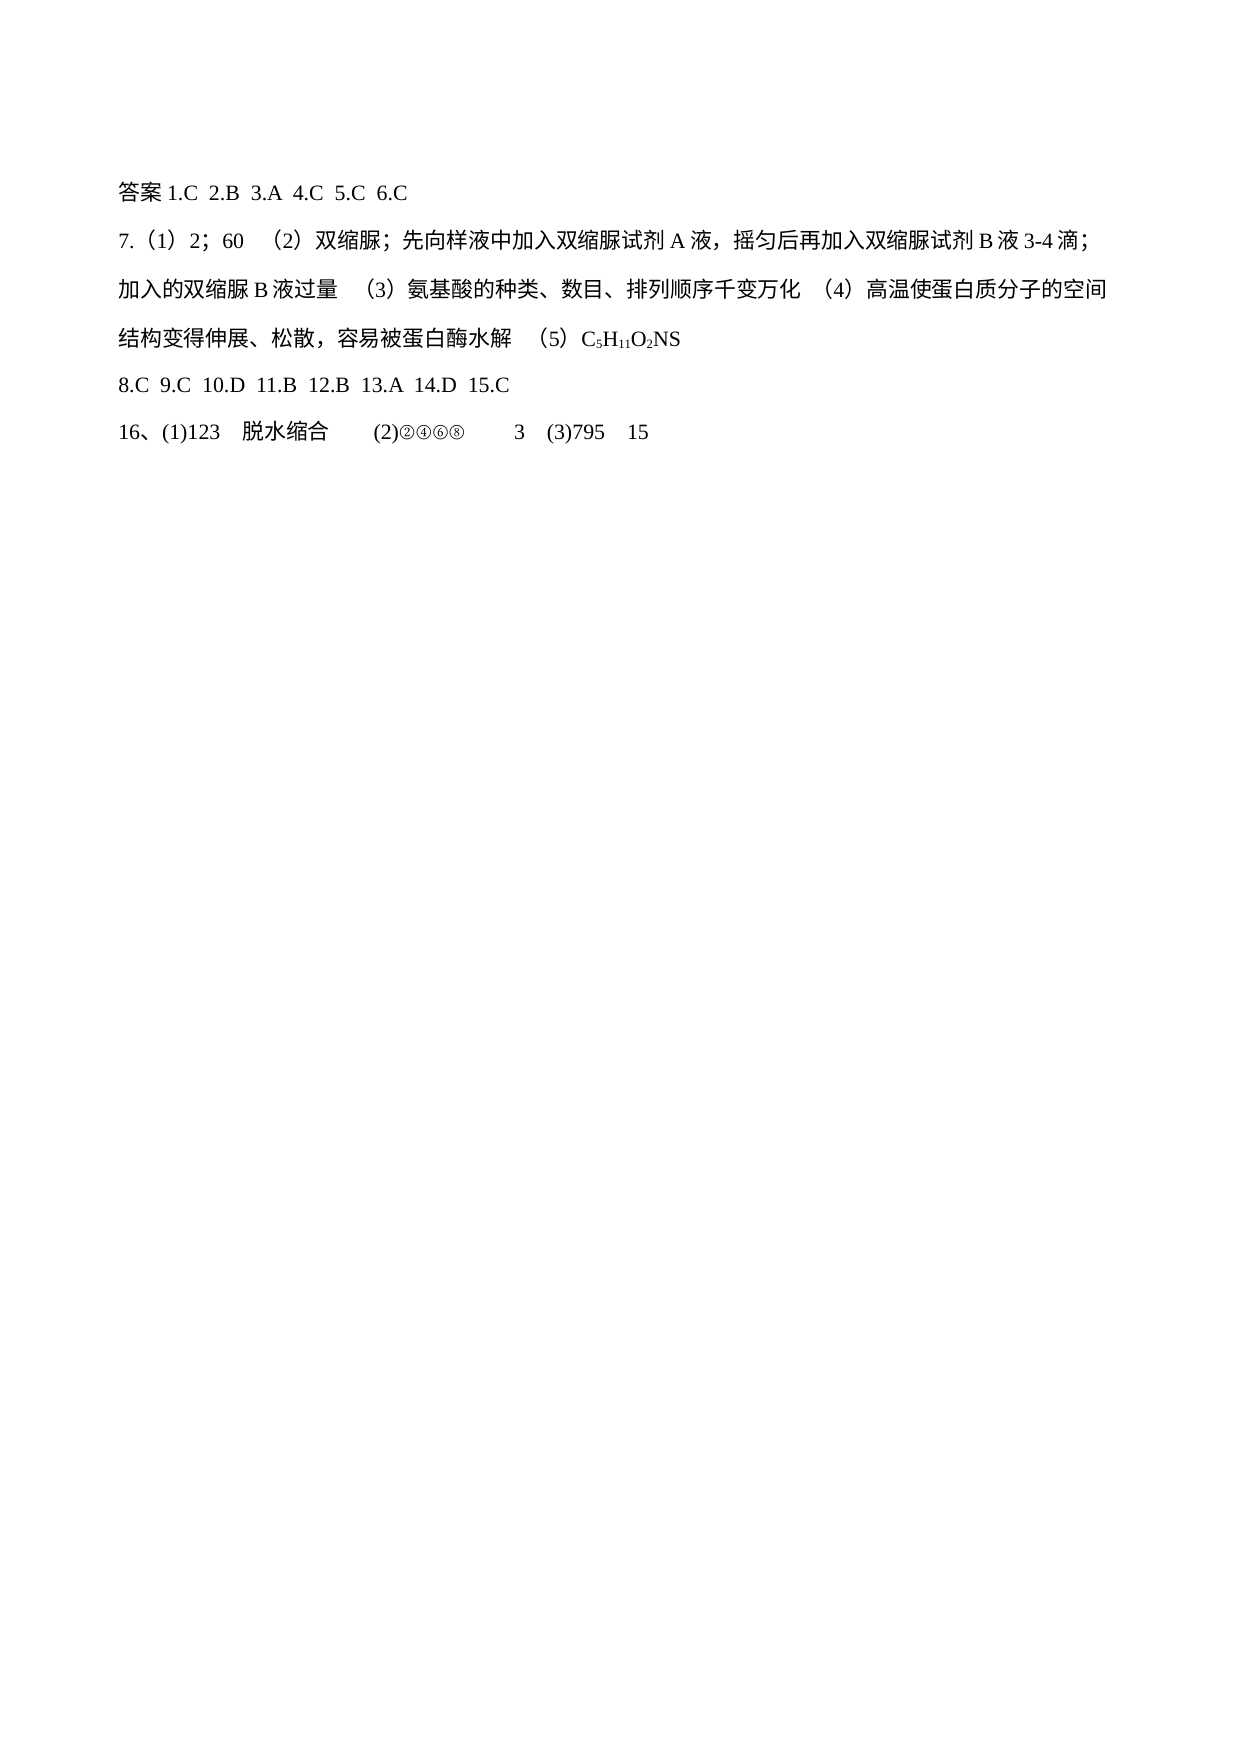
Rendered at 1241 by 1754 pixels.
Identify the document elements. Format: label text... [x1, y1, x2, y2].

text 8.C 9.C 10.D 11.B 12.B 13.A 14.D 15.C [118, 369, 1122, 401]
text 16、(1)123 脱水缩合 (2)②④⑥⑧ 3 (3)795 15 [118, 414, 1122, 446]
text 7.（1）2；60 （2）双缩脲；先向样液中加入双缩脲试剂A液，摇匀后再加入双缩脲试剂B液3-4滴；加入的双缩脲B液过量 （3）氨基酸的种类、数目、排列顺序千变万化 （4）高温使蛋白质分子的空间结构变得伸展、松散，容易被蛋白酶水解 （5）C5H11O2NS [118, 223, 1122, 353]
text 答案 1.C 2.B 3.A 4.C 5.C 6.C [118, 174, 1122, 207]
